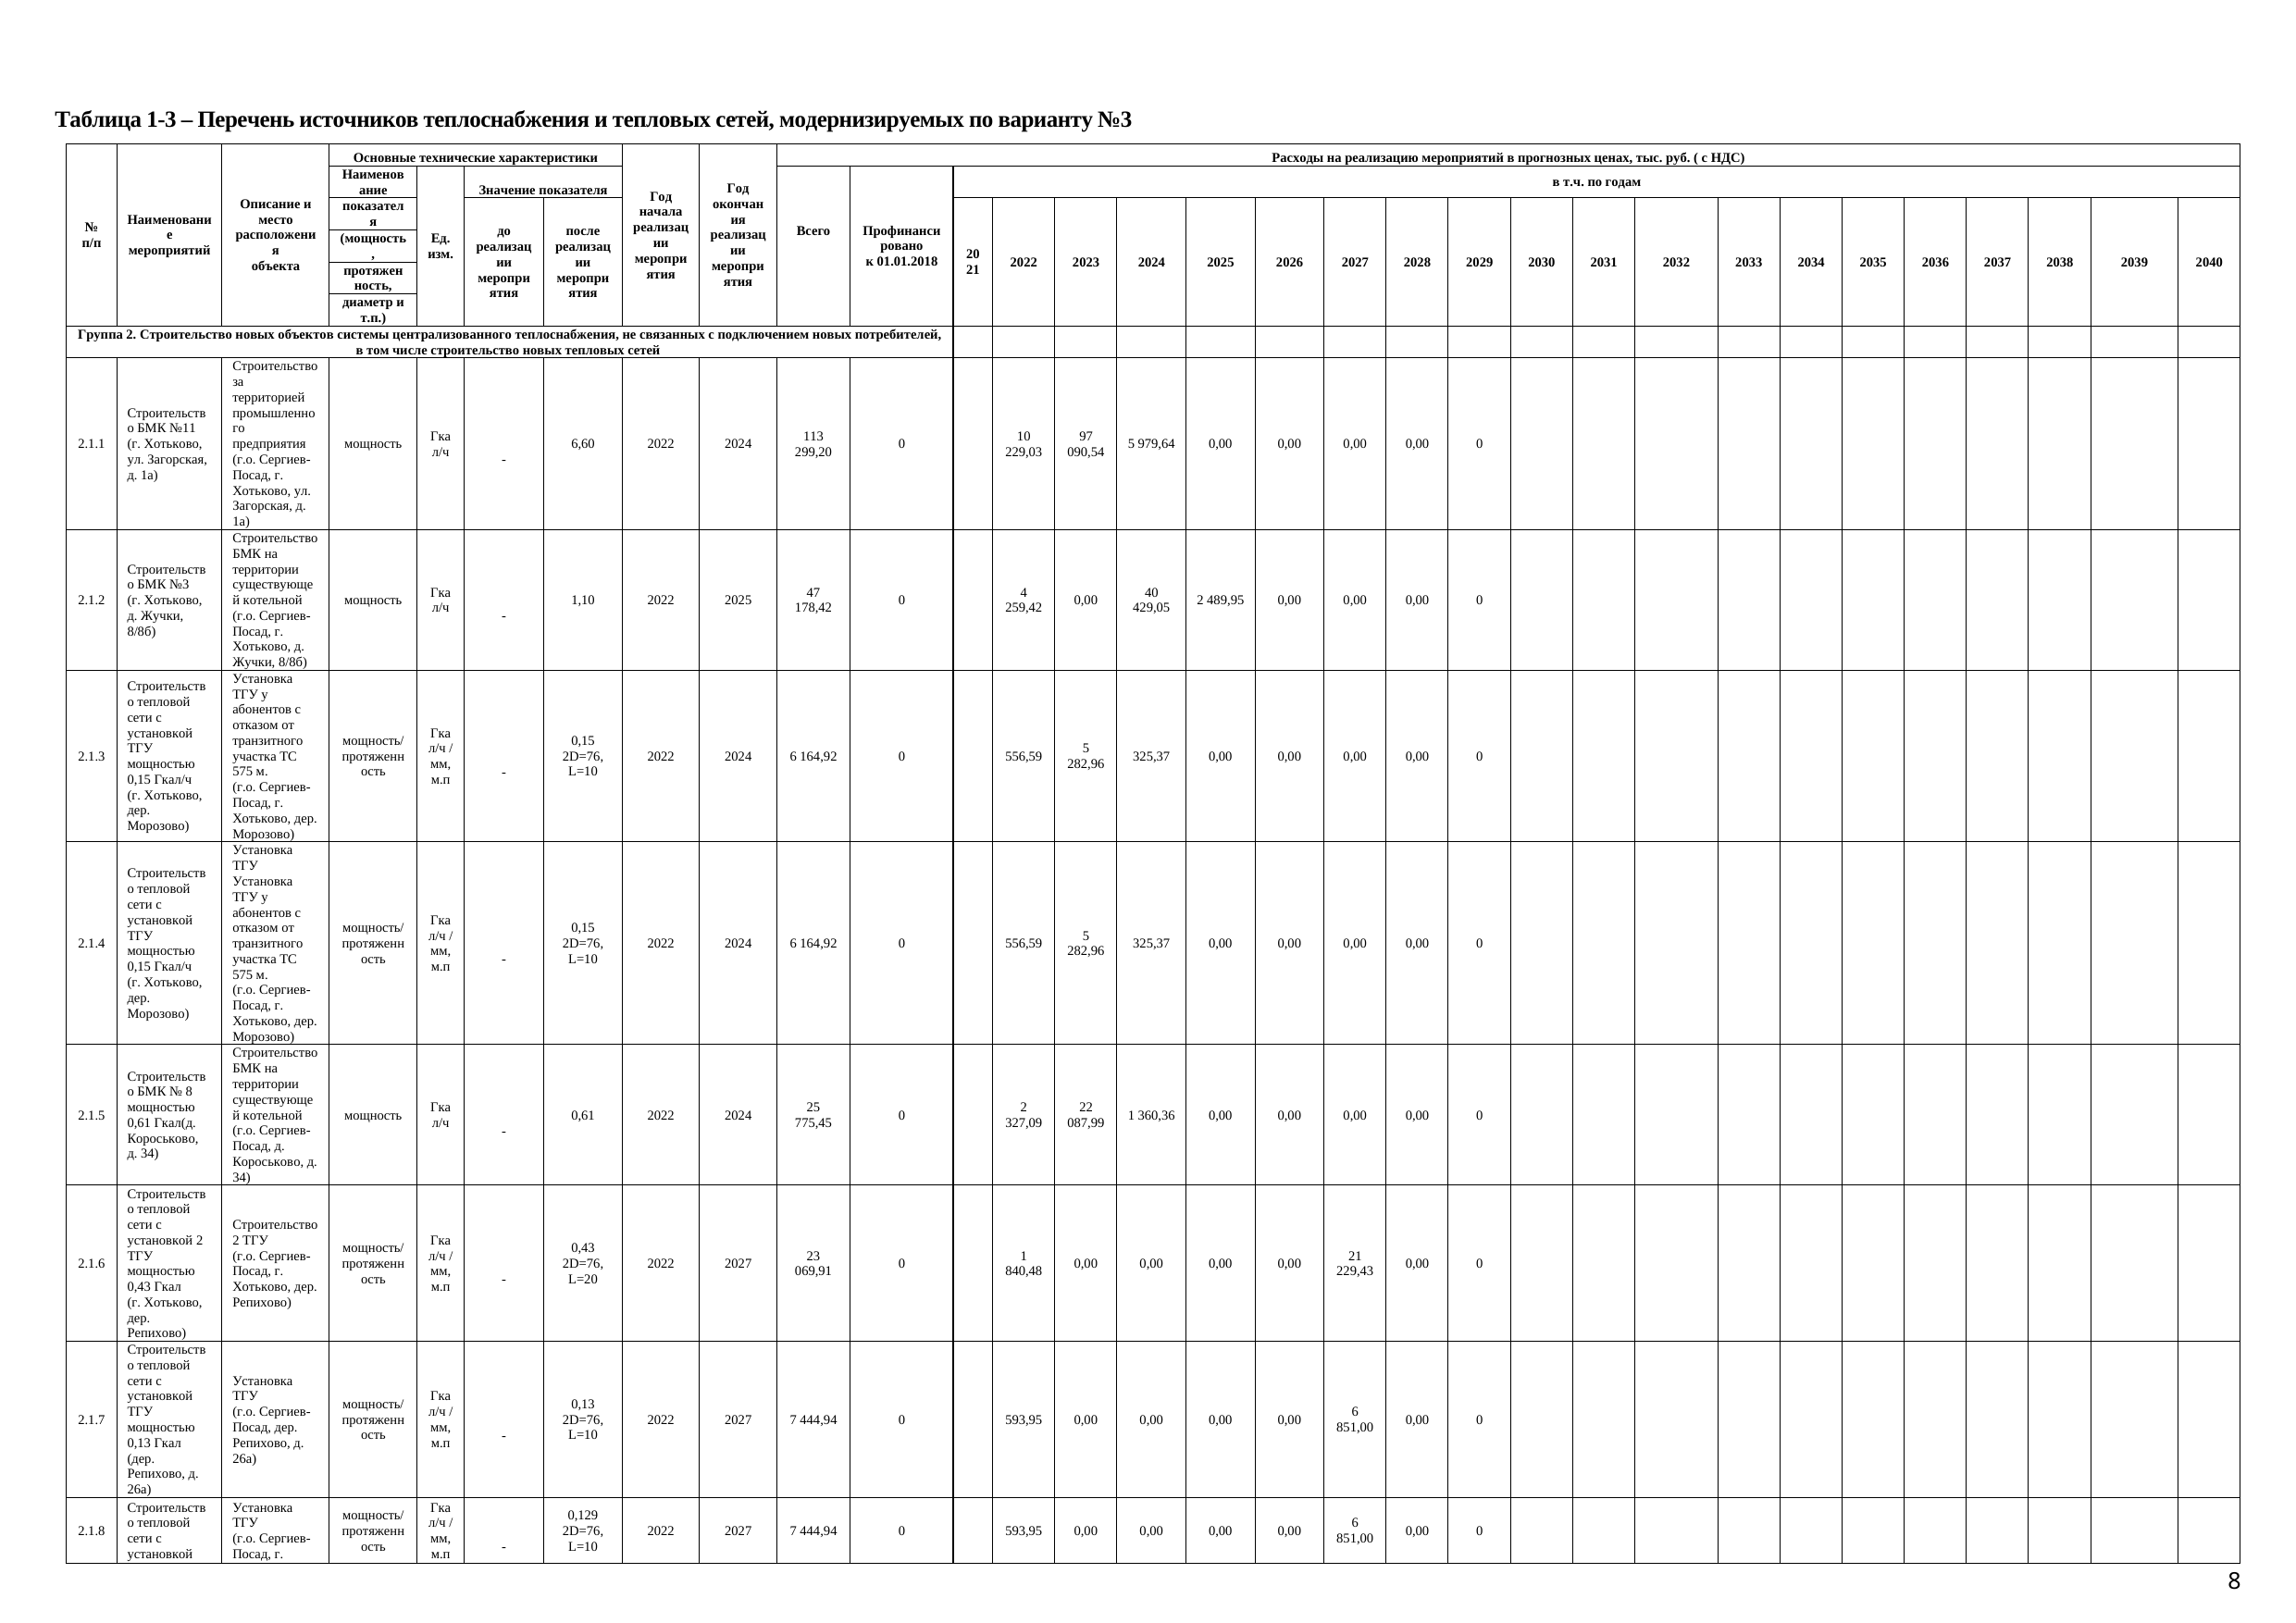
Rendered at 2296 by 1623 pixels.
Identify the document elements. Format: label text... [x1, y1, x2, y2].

table_cell 2022 [623, 1045, 699, 1184]
table_cell [2091, 327, 2178, 357]
table_cell 2034 [1781, 198, 1842, 326]
table_cell 2028 [1386, 198, 1447, 326]
table_cell 0,00 [1186, 1342, 1255, 1497]
table_cell [1905, 1185, 1966, 1341]
table_cell 2024 [700, 1045, 776, 1184]
table_cell 0 [1448, 1342, 1510, 1497]
table_cell [1719, 1498, 1780, 1563]
table_cell [1635, 1498, 1718, 1563]
table_cell диаметр и т.п.) [329, 294, 416, 326]
table_cell 2024 [700, 842, 776, 1044]
table_cell 0,00 [1386, 1498, 1447, 1563]
table_cell [1967, 1498, 2028, 1563]
table_cell [1843, 842, 1904, 1044]
table_cell Строительство тепловой сети с установкой ТГУ мощностью 0,13 Гкал (г. Хотьково, дер. Репихово) [118, 1498, 221, 1563]
table_cell мощность/ протяженность [329, 1185, 416, 1341]
table_cell 0,43 2D=76, L=20 [544, 1185, 622, 1341]
table_cell 2.1.4 [67, 842, 117, 1044]
table_cell мощность/ протяженность [329, 1342, 416, 1497]
table_cell [1573, 1498, 1634, 1563]
table_cell [1573, 358, 1634, 529]
table_cell 2025 [700, 530, 776, 670]
table_cell [954, 1045, 992, 1184]
table_cell Гкал/ч / мм, м.п [417, 671, 464, 841]
table_cell (мощность, [329, 230, 416, 261]
table_cell 556,59 [993, 671, 1054, 841]
table_cell 2.1.5 [67, 1045, 117, 1184]
table_cell [2091, 1045, 2178, 1184]
table_cell [1511, 1045, 1572, 1184]
table_cell 0,00 [1117, 1498, 1185, 1563]
table_cell 0,00 [1186, 1498, 1255, 1563]
table_cell [2178, 327, 2240, 357]
table_cell 2037 [1967, 198, 2028, 326]
table_cell [1905, 842, 1966, 1044]
table_cell [1448, 327, 1510, 357]
table_cell 2024 [700, 671, 776, 841]
table_cell [2178, 671, 2240, 841]
table_cell [2029, 671, 2091, 841]
table_cell 2030 [1511, 198, 1572, 326]
table_cell Установка ТГУ (г.о. Сергиев-Посад, дер. Репихово, д. 26а) [222, 1342, 329, 1497]
table_cell 0,00 [1386, 1045, 1447, 1184]
table_header Описание и место расположения объекта [222, 144, 329, 326]
table_cell [1511, 1185, 1572, 1341]
table_cell 0,00 [1055, 530, 1116, 670]
table_cell 2025 [1186, 198, 1255, 326]
table_cell 0,00 [1117, 1185, 1185, 1341]
table_cell 0,15 2D=76, L=10 [544, 671, 622, 841]
table_cell показателя [329, 198, 416, 229]
table_cell [1386, 327, 1447, 357]
table_cell 5 979,64 [1117, 358, 1185, 529]
table_cell 0 [1448, 671, 1510, 841]
table_cell 0,00 [1055, 1185, 1116, 1341]
table_cell 0 [850, 358, 952, 529]
table_cell 0,00 [1055, 1498, 1116, 1563]
table_cell [1843, 671, 1904, 841]
table_cell [1186, 327, 1255, 357]
table_cell [1635, 842, 1718, 1044]
table_cell Гкал/ч [417, 358, 464, 529]
table_cell [2178, 1498, 2240, 1563]
table_cell [2029, 1342, 2091, 1497]
table_cell 0 [850, 1185, 952, 1341]
table_cell [1573, 1185, 1634, 1341]
table_cell 2022 [623, 358, 699, 529]
table_cell 2024 [700, 358, 776, 529]
table_cell [1573, 671, 1634, 841]
table_cell в т.ч. по годам [954, 167, 2240, 197]
table_cell 0,00 [1324, 671, 1385, 841]
table_cell 0 [850, 842, 952, 1044]
table_cell [1967, 358, 2028, 529]
table_cell после реализации мероприятия [544, 198, 622, 326]
table_cell [1635, 1045, 1718, 1184]
table_cell [1511, 358, 1572, 529]
table_cell 6,60 [544, 358, 622, 529]
table_cell [1573, 1342, 1634, 1497]
table_header Наименование мероприятий [118, 144, 221, 326]
table_cell Строительство тепловой сети с установкой ТГУ мощностью 0,15 Гкал/ч (г. Хотьково, дер. Морозово) [118, 842, 221, 1044]
table_cell 6 851,00 [1324, 1498, 1385, 1563]
table_cell [1781, 671, 1842, 841]
table_cell - [465, 1498, 543, 1563]
table_cell 4 259,42 [993, 530, 1054, 670]
table_cell 1 360,36 [1117, 1045, 1185, 1184]
table_cell [1781, 1185, 1842, 1341]
table_cell 0 [1448, 1045, 1510, 1184]
table_cell [1719, 1342, 1780, 1497]
table_cell - [465, 1045, 543, 1184]
table_cell Строительство тепловой сети с установкой 2 ТГУ мощностью 0,43 Гкал (г. Хотьково, дер. Репихово) [118, 1185, 221, 1341]
table_cell [1967, 1045, 2028, 1184]
table_cell [1967, 1342, 2028, 1497]
table_cell [1719, 530, 1780, 670]
table_cell 0,00 [1386, 671, 1447, 841]
table_cell [1719, 1045, 1780, 1184]
table_cell [1967, 842, 2028, 1044]
table_cell [954, 671, 992, 841]
table_cell Строительство БМК №11 (г. Хотьково, ул. Загорская, д. 1а) [118, 358, 221, 529]
table_cell 47 178,42 [777, 530, 850, 670]
table_cell 2024 [1117, 198, 1185, 326]
table_cell 1,10 [544, 530, 622, 670]
table_cell [1781, 1045, 1842, 1184]
table_cell [1635, 671, 1718, 841]
table_cell 7 444,94 [777, 1498, 850, 1563]
table_cell [1573, 530, 1634, 670]
table_cell до реализации мероприятия [465, 198, 543, 326]
table_cell 10 229,03 [993, 358, 1054, 529]
table_cell [2091, 1498, 2178, 1563]
table_cell 0,15 2D=76, L=10 [544, 842, 622, 1044]
table_cell [1573, 327, 1634, 357]
table_cell Группа 2. Строительство новых объектов системы централизованного теплоснабжения, не связанных с подключением новых потребителей, в том числе строительство новых тепловых сетей [67, 327, 952, 357]
table_cell [1511, 327, 1572, 357]
table_cell 2.1.7 [67, 1342, 117, 1497]
table_cell [2091, 842, 2178, 1044]
table_cell [1781, 327, 1842, 357]
table_cell 2021 [954, 198, 992, 326]
table_cell 2040 [2178, 198, 2240, 326]
table_cell Гкал/ч [417, 530, 464, 670]
table_cell 2.1.3 [67, 671, 117, 841]
table_cell [954, 1185, 992, 1341]
table_cell 0 [1448, 1498, 1510, 1563]
table_cell [1719, 358, 1780, 529]
table_cell 325,37 [1117, 671, 1185, 841]
table_cell 0,00 [1386, 358, 1447, 529]
table_cell [1781, 1498, 1842, 1563]
table_cell [2029, 530, 2091, 670]
table_cell мощность/ протяженность [329, 842, 416, 1044]
table_cell [1719, 327, 1780, 357]
table_cell 2038 [2029, 198, 2091, 326]
table_cell [1573, 1045, 1634, 1184]
table_cell [1055, 327, 1116, 357]
table_cell Гкал/ч / мм, м.п [417, 842, 464, 1044]
table_cell [1843, 1185, 1904, 1341]
table_cell [1843, 530, 1904, 670]
table_cell [1117, 327, 1185, 357]
table_cell 7 444,94 [777, 1342, 850, 1497]
table_cell Строительство тепловой сети с установкой ТГУ мощностью 0,15 Гкал/ч (г. Хотьково, дер. Морозово) [118, 671, 221, 841]
table_cell [1843, 358, 1904, 529]
table_cell [954, 327, 992, 357]
table_cell [2178, 1342, 2240, 1497]
table_cell 2 327,09 [993, 1045, 1054, 1184]
table_cell 97 090,54 [1055, 358, 1116, 529]
table_cell [1781, 842, 1842, 1044]
table_cell 1 840,48 [993, 1185, 1054, 1341]
table_cell Строительство за территорией промышленного предприятия (г.о. Сергиев-Посад, г. Хотьково, ул. Загорская, д. 1а) [222, 358, 329, 529]
table_cell [1719, 1185, 1780, 1341]
table_cell [954, 1342, 992, 1497]
table_cell [2029, 327, 2091, 357]
table_cell 25 775,45 [777, 1045, 850, 1184]
table_cell мощность [329, 1045, 416, 1184]
table_cell 2.1.8 [67, 1498, 117, 1563]
table_cell 2.1.2 [67, 530, 117, 670]
table_cell [1719, 842, 1780, 1044]
table_cell [1905, 1498, 1966, 1563]
table_cell 0 [850, 671, 952, 841]
table_header Расходы на реализацию мероприятий в прогнозных ценах, тыс. руб. ( с НДС) [777, 144, 2240, 166]
table_cell 2035 [1843, 198, 1904, 326]
table_cell 2026 [1256, 198, 1323, 326]
table_cell 2022 [993, 198, 1054, 326]
table_cell - [465, 1342, 543, 1497]
table_cell 2032 [1635, 198, 1718, 326]
table_cell - [465, 358, 543, 529]
table_cell [1967, 530, 2028, 670]
table_cell [954, 358, 992, 529]
table_cell 0,13 2D=76, L=10 [544, 1342, 622, 1497]
table_cell 0,00 [1256, 358, 1323, 529]
table_cell [1511, 671, 1572, 841]
table_cell мощность/ протяженность [329, 1498, 416, 1563]
table_cell [2029, 1185, 2091, 1341]
table_cell [1573, 842, 1634, 1044]
table_cell Строительство БМК №3 (г. Хотьково, д. Жучки, 8/8б) [118, 530, 221, 670]
table_cell 2027 [700, 1185, 776, 1341]
table_cell - [465, 1185, 543, 1341]
table_cell Ед. изм. [417, 167, 464, 326]
table_cell - [465, 671, 543, 841]
table_cell 6 164,92 [777, 671, 850, 841]
table_cell 556,59 [993, 842, 1054, 1044]
table_cell 2022 [623, 1498, 699, 1563]
table_cell 0,00 [1324, 1045, 1385, 1184]
table_cell 2029 [1448, 198, 1510, 326]
table_cell 0,00 [1186, 842, 1255, 1044]
table_cell 0,00 [1256, 1498, 1323, 1563]
table_cell 23 069,91 [777, 1185, 850, 1341]
table_cell 0,00 [1324, 842, 1385, 1044]
table_cell [1843, 1342, 1904, 1497]
table_cell [2178, 842, 2240, 1044]
table_cell [1905, 671, 1966, 841]
table_cell [2178, 530, 2240, 670]
table_cell [1635, 358, 1718, 529]
table_cell Установка ТГУ Установка ТГУ у абонентов с отказом от транзитного участка ТС 575 м. (г.о. Сергиев-Посад, г. Хотьково, дер. Морозово) [222, 842, 329, 1044]
table_cell 0,00 [1386, 530, 1447, 670]
table_cell 0,00 [1256, 1045, 1323, 1184]
table_cell [1719, 671, 1780, 841]
table_cell [1635, 1185, 1718, 1341]
table_cell Гкал/ч / мм, м.п [417, 1185, 464, 1341]
table_cell [1256, 327, 1323, 357]
text Таблица 1-3 – Перечень источников теплоснабжения и тепловых сетей, модернизируемых по варианту №3 [55, 105, 2240, 131]
table_cell 0,00 [1324, 530, 1385, 670]
table_cell 0,00 [1256, 1185, 1323, 1341]
table_cell [1905, 327, 1966, 357]
table_cell 2023 [1055, 198, 1116, 326]
table_cell Гкал/ч / мм, м.п [417, 1498, 464, 1563]
table_cell Наименование [329, 167, 416, 197]
table_cell 0 [850, 1045, 952, 1184]
table_cell 593,95 [993, 1498, 1054, 1563]
table_cell 0 [850, 1498, 952, 1563]
table_cell [1635, 1342, 1718, 1497]
table_cell 0,00 [1186, 1185, 1255, 1341]
table_cell 593,95 [993, 1342, 1054, 1497]
table_cell Гкал/ч / мм, м.п [417, 1342, 464, 1497]
table_cell [1511, 1342, 1572, 1497]
table_cell 2033 [1719, 198, 1780, 326]
table_cell Строительство БМК на территории существующей котельной (г.о. Сергиев-Посад, г. Хотьково, д. Жучки, 8/8б) [222, 530, 329, 670]
table_cell 2039 [2091, 198, 2178, 326]
table_cell [2091, 671, 2178, 841]
table_cell Профинансировано к 01.01.2018 [850, 167, 952, 326]
table_header Год начала реализации мероприятия [623, 144, 699, 326]
table_cell [1967, 1185, 2028, 1341]
table_cell [2029, 842, 2091, 1044]
table_cell 0,00 [1186, 358, 1255, 529]
table_cell Установка ТГУ у абонентов с отказом от транзитного участка ТС 575 м. (г.о. Сергиев-Посад, г. Хотьково, дер. Морозово) [222, 671, 329, 841]
table_cell 5 282,96 [1055, 671, 1116, 841]
table_cell 2027 [700, 1342, 776, 1497]
table_cell 0,00 [1186, 671, 1255, 841]
table_cell [1967, 671, 2028, 841]
table_cell Строительство БМК на территории существующей котельной (г.о. Сергиев-Посад, д. Короськово, д. 34) [222, 1045, 329, 1184]
table_cell [2178, 358, 2240, 529]
table_cell 0,61 [544, 1045, 622, 1184]
table_cell Значение показателя [465, 167, 622, 197]
table_cell [2029, 1498, 2091, 1563]
table_cell [1324, 327, 1385, 357]
table_cell Строительство тепловой сети с установкой ТГУ мощностью 0,13 Гкал (дер. Репихово, д. 26а) [118, 1342, 221, 1497]
table_cell [1843, 1498, 1904, 1563]
table_cell 21 229,43 [1324, 1185, 1385, 1341]
table_cell 0 [1448, 1185, 1510, 1341]
table_cell [2029, 1045, 2091, 1184]
table_cell [954, 1498, 992, 1563]
table_cell Всего [777, 167, 850, 326]
table_cell 0 [850, 530, 952, 670]
table_cell 2.1.6 [67, 1185, 117, 1341]
table_cell [2029, 358, 2091, 529]
table_cell 2036 [1905, 198, 1966, 326]
table_cell [1905, 358, 1966, 529]
table_cell 0,00 [1256, 1342, 1323, 1497]
table_cell 0,00 [1055, 1342, 1116, 1497]
table_cell Установка ТГУ (г.о. Сергиев-Посад, г. Хотьково, дер. Репихово) [222, 1498, 329, 1563]
table_cell 0,00 [1324, 358, 1385, 529]
table_cell [1843, 327, 1904, 357]
table_cell мощность [329, 358, 416, 529]
table_cell [2091, 1342, 2178, 1497]
table_cell 40 429,05 [1117, 530, 1185, 670]
table_cell 2022 [623, 1342, 699, 1497]
table_cell 2 489,95 [1186, 530, 1255, 670]
table_cell [954, 842, 992, 1044]
table_cell [1905, 1342, 1966, 1497]
table_cell [2091, 530, 2178, 670]
table_cell 0,00 [1256, 842, 1323, 1044]
table_cell 2022 [623, 1185, 699, 1341]
table_cell 0,129 2D=76, L=10 [544, 1498, 622, 1563]
table_cell 0,00 [1117, 1342, 1185, 1497]
table_cell 2022 [623, 671, 699, 841]
table_cell 0 [850, 1342, 952, 1497]
table_cell 325,37 [1117, 842, 1185, 1044]
table_cell [2178, 1045, 2240, 1184]
table_cell 5 282,96 [1055, 842, 1116, 1044]
table_cell 0,00 [1386, 842, 1447, 1044]
table_cell [2178, 1185, 2240, 1341]
table_cell 0,00 [1256, 530, 1323, 670]
table_cell - [465, 842, 543, 1044]
table_cell [2091, 1185, 2178, 1341]
table_cell 2022 [623, 842, 699, 1044]
table_cell [1511, 842, 1572, 1044]
table_cell мощность [329, 530, 416, 670]
table_cell [1781, 1342, 1842, 1497]
table_cell Строительство БМК № 8 мощностью 0,61 Гкал(д. Короськово, д. 34) [118, 1045, 221, 1184]
table_cell 0,00 [1386, 1342, 1447, 1497]
table_cell 22 087,99 [1055, 1045, 1116, 1184]
table_cell 6 164,92 [777, 842, 850, 1044]
table_cell [1905, 1045, 1966, 1184]
table_cell 0,00 [1186, 1045, 1255, 1184]
table_cell 2027 [700, 1498, 776, 1563]
table_cell - [465, 530, 543, 670]
table_cell Гкал/ч [417, 1045, 464, 1184]
table_header Основные технические характеристики [329, 144, 622, 166]
table_cell 113 299,20 [777, 358, 850, 529]
table_cell [1781, 530, 1842, 670]
table_header № п/п [67, 144, 117, 326]
table_cell 0 [1448, 530, 1510, 670]
table_cell [993, 327, 1054, 357]
table_cell протяженность, [329, 263, 416, 293]
table_header Год окончания реализации мероприятия [700, 144, 776, 326]
table_cell 0,00 [1256, 671, 1323, 841]
table_cell [1781, 358, 1842, 529]
table_cell 2027 [1324, 198, 1385, 326]
table_cell 2.1.1 [67, 358, 117, 529]
table_cell [2091, 358, 2178, 529]
table_cell Строительство 2 ТГУ (г.о. Сергиев-Посад, г. Хотьково, дер. Репихово) [222, 1185, 329, 1341]
table_cell мощность/ протяженность [329, 671, 416, 841]
table_cell 2031 [1573, 198, 1634, 326]
table_cell 6 851,00 [1324, 1342, 1385, 1497]
table_cell [1905, 530, 1966, 670]
table_cell 0,00 [1386, 1185, 1447, 1341]
table_cell 0 [1448, 358, 1510, 529]
table_cell 2022 [623, 530, 699, 670]
table_cell [1511, 1498, 1572, 1563]
table_cell [954, 530, 992, 670]
table_cell [1635, 530, 1718, 670]
table_cell 0 [1448, 842, 1510, 1044]
table_cell [1511, 530, 1572, 670]
table_cell [1967, 327, 2028, 357]
table_cell [1635, 327, 1718, 357]
table_cell [1843, 1045, 1904, 1184]
